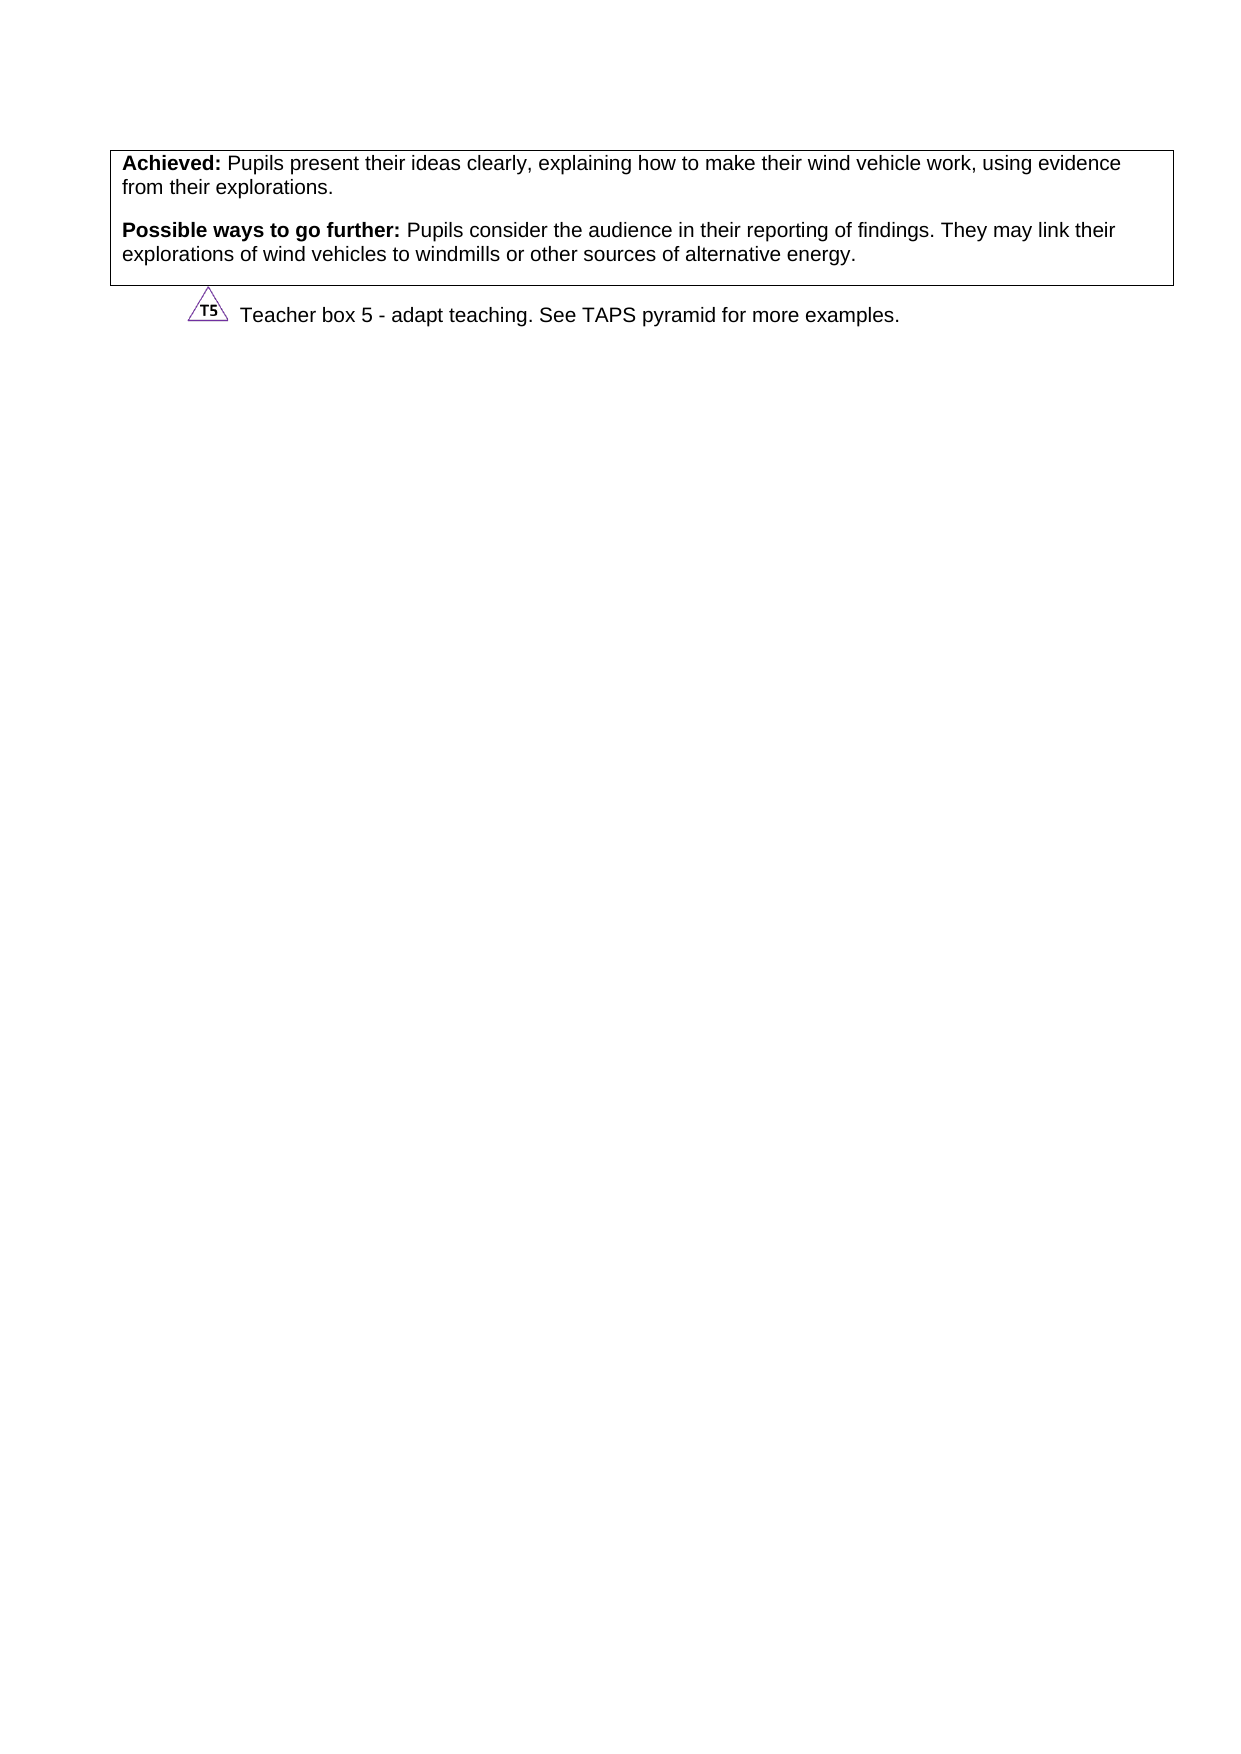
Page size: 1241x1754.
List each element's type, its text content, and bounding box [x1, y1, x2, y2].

text Teacher box 5 - adapt teaching. See TAPS pyramid for more examples. [187, 286, 1053, 327]
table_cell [111, 151, 1173, 285]
picture [187, 286, 229, 323]
